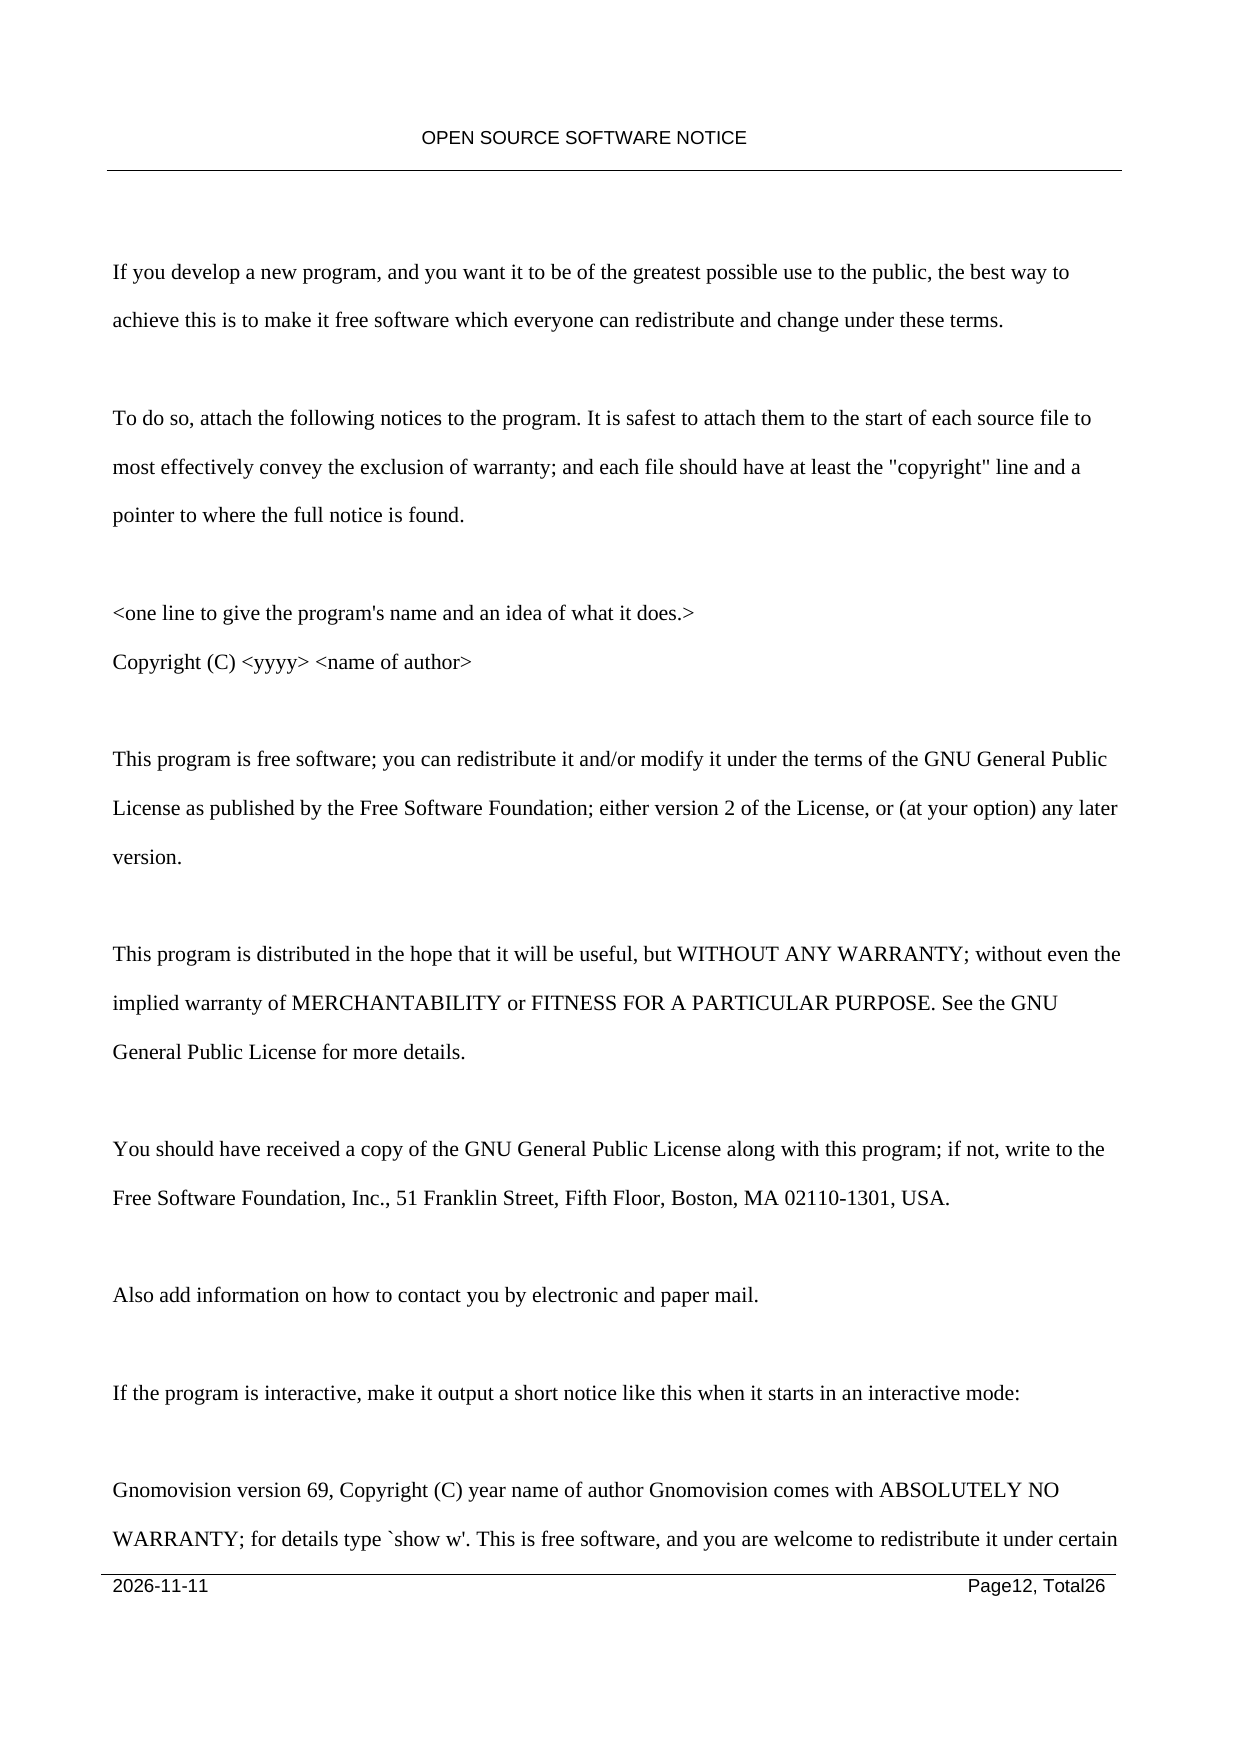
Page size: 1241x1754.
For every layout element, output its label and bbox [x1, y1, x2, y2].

text [112, 206, 1128, 1555]
